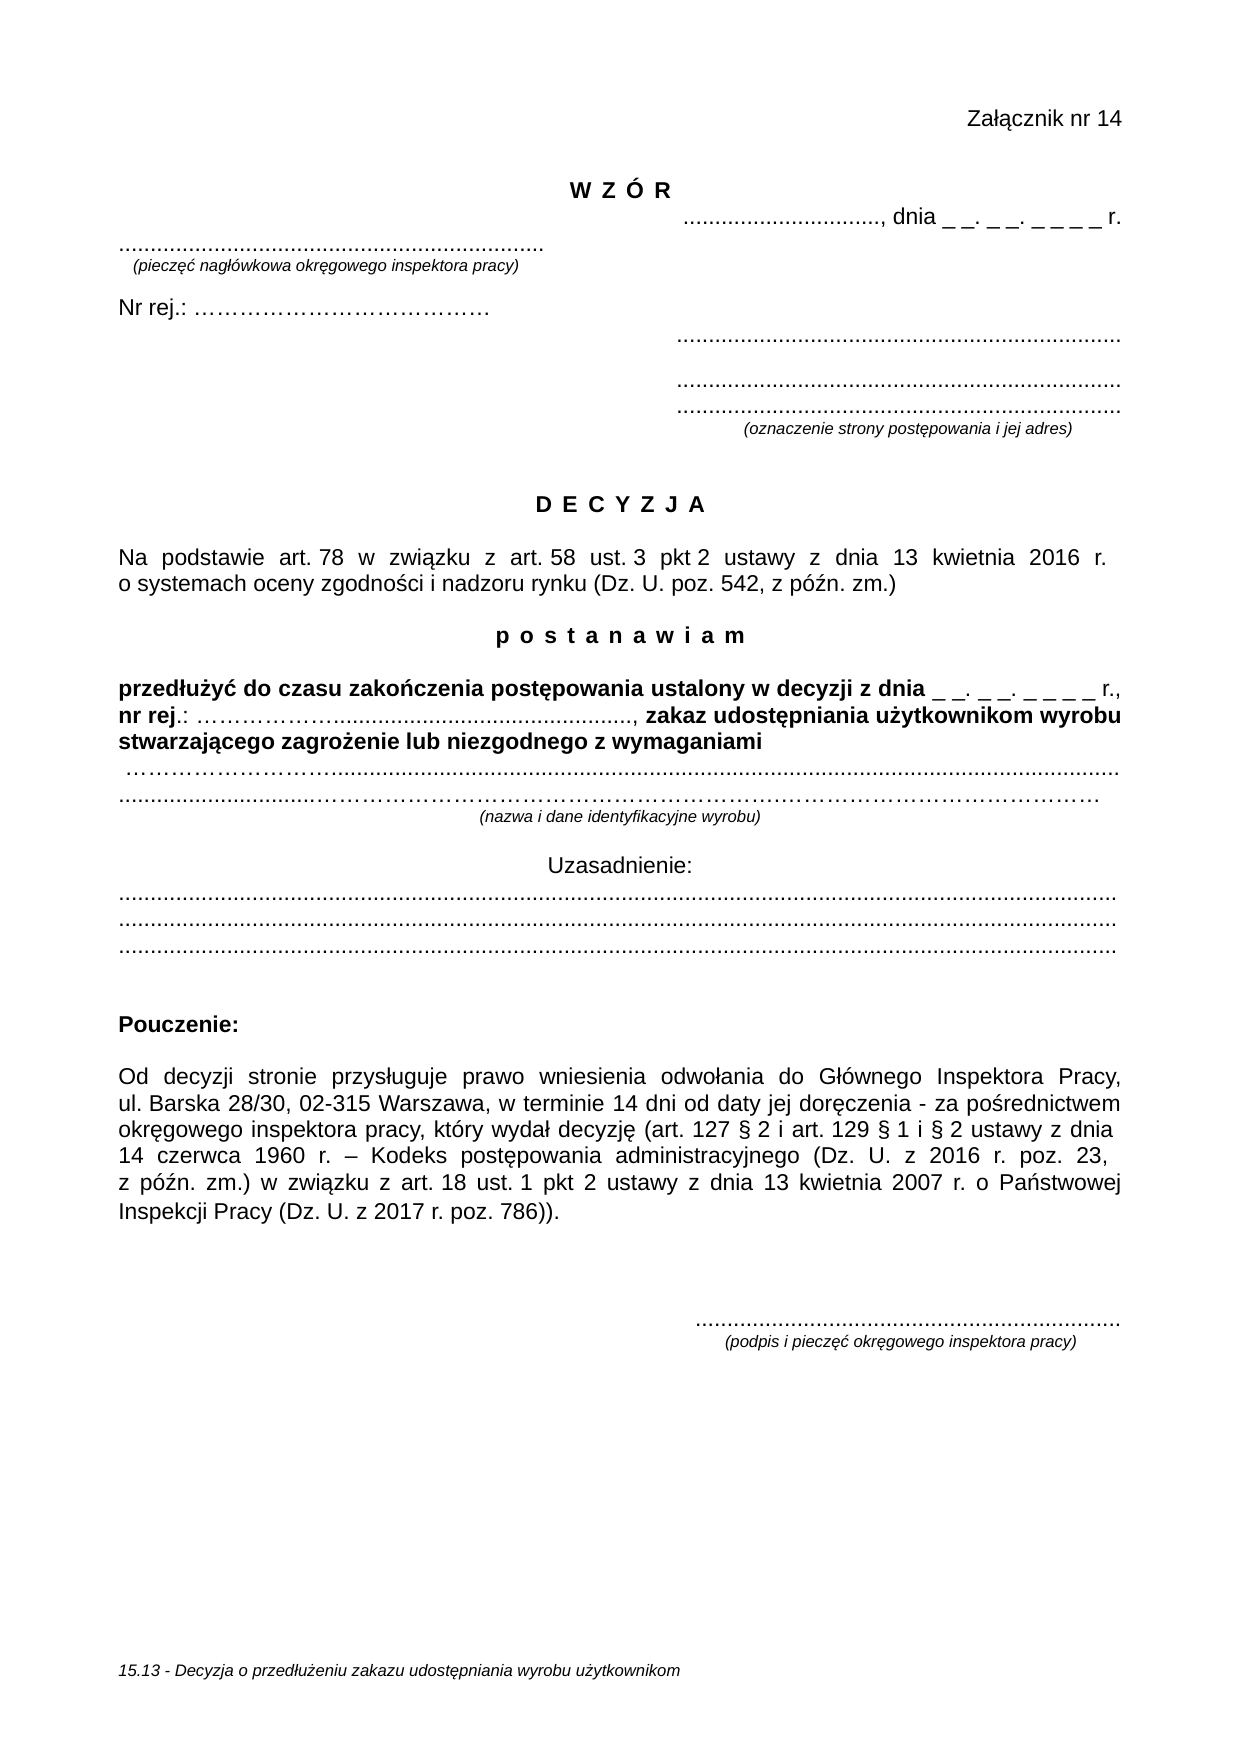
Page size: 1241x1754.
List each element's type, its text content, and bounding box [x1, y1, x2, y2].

text Na podstawie art. 78 w związku z art. 58 ust. 3 pkt 2 ustawy z dnia 13 kwietnia 2016 r. o systemach oceny zgodności i nadzoru rynku (Dz. U. poz. 542, z późn. zm.) [118, 543, 1122, 596]
text Od decyzji stronie przysługuje prawo wniesienia odwołania do Głównego Inspektora Pracy, ul. Barska 28/30, 02-315 Warszawa, w terminie 14 dni od daty jej doręczenia - za pośrednictwem okręgowego inspektora pracy, który wydał decyzję (art. 127 § 2 i art. 129 § 1 i § 2 ustawy z dnia 14 czerwca 1960 r. – Kodeks postępowania administracyjnego (Dz. U. z 2016 r. poz. 23, z późn. zm.) w związku z art. 18 ust. 1 pkt 2 ustawy z dnia 13 kwietnia 2007 r. o Państwowej Inspekcji Pracy (Dz. U. z 2017 r. poz. 786)). [118, 1063, 1122, 1226]
text Nr rej.: ………………………………… [118, 294, 1122, 321]
text ...............................…………………………………………………….…………………………………… [118, 781, 1122, 807]
text WZÓR [118, 177, 1122, 203]
text DECYZJA [118, 491, 1122, 517]
text Uzasadnienie: [118, 852, 1122, 879]
text ...................................................................... [118, 392, 1122, 419]
text (podpis i pieczęć okręgowego inspektora pracy) [679, 1332, 1122, 1351]
text ................................................................... [694, 1305, 1122, 1332]
text (pieczęć nagłówkowa okręgowego inspektora pracy) [118, 256, 1122, 275]
text (nazwa i dane identyfikacyjne wyrobu) [118, 807, 1122, 826]
text ...................................................................... [118, 366, 1122, 392]
text ................................................................... [118, 229, 1122, 256]
text Załącznik nr 14 [118, 105, 1122, 131]
text ..............................., dnia _ _. _ _. _ _ _ _ r. [118, 203, 1122, 229]
text postanawiam [118, 622, 1122, 649]
text ...................................................................... [118, 321, 1122, 347]
text przedłużyć do czasu zakończenia postępowania ustalony w decyzji z dnia _ _. _ _. _ _ _ _ r., nr rej.: ………………..............................................., zakaz udostępniania użytkownikom wyrobu stwarzającego zagrożenie lub niezgodnego z wymaganiami [118, 675, 1122, 754]
text ....................................................................................................................................................................................................................................................................................................................................................................................................................................................................................... [118, 879, 1122, 958]
text ………………………............................................................................................................................ [118, 754, 1122, 781]
text Pouczenie: [118, 1011, 1122, 1037]
text (oznaczenie strony postępowania i jej adres) [694, 419, 1122, 438]
